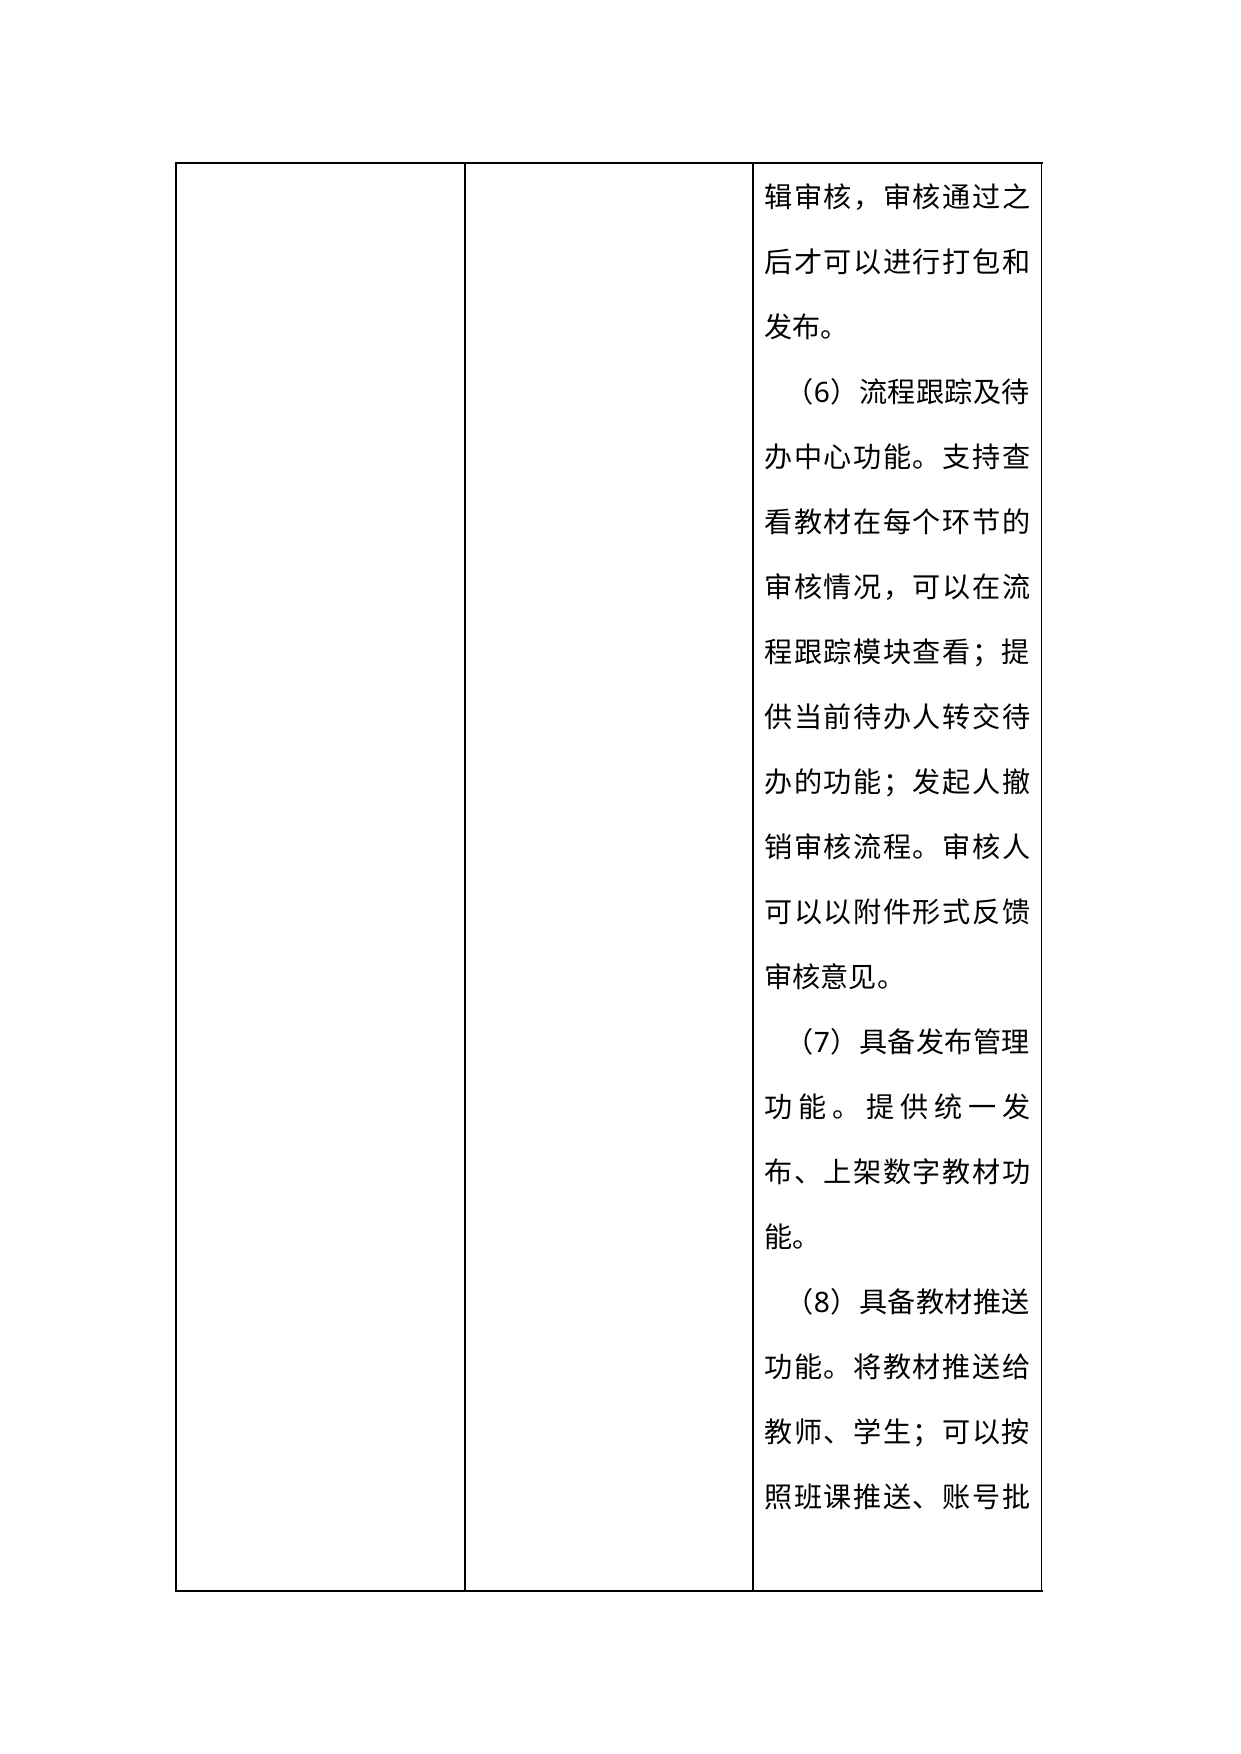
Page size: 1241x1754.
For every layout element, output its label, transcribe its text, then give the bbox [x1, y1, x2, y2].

table_cell [466, 164, 752, 1590]
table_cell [754, 164, 1041, 1590]
table_cell 1 [177, 164, 464, 1590]
